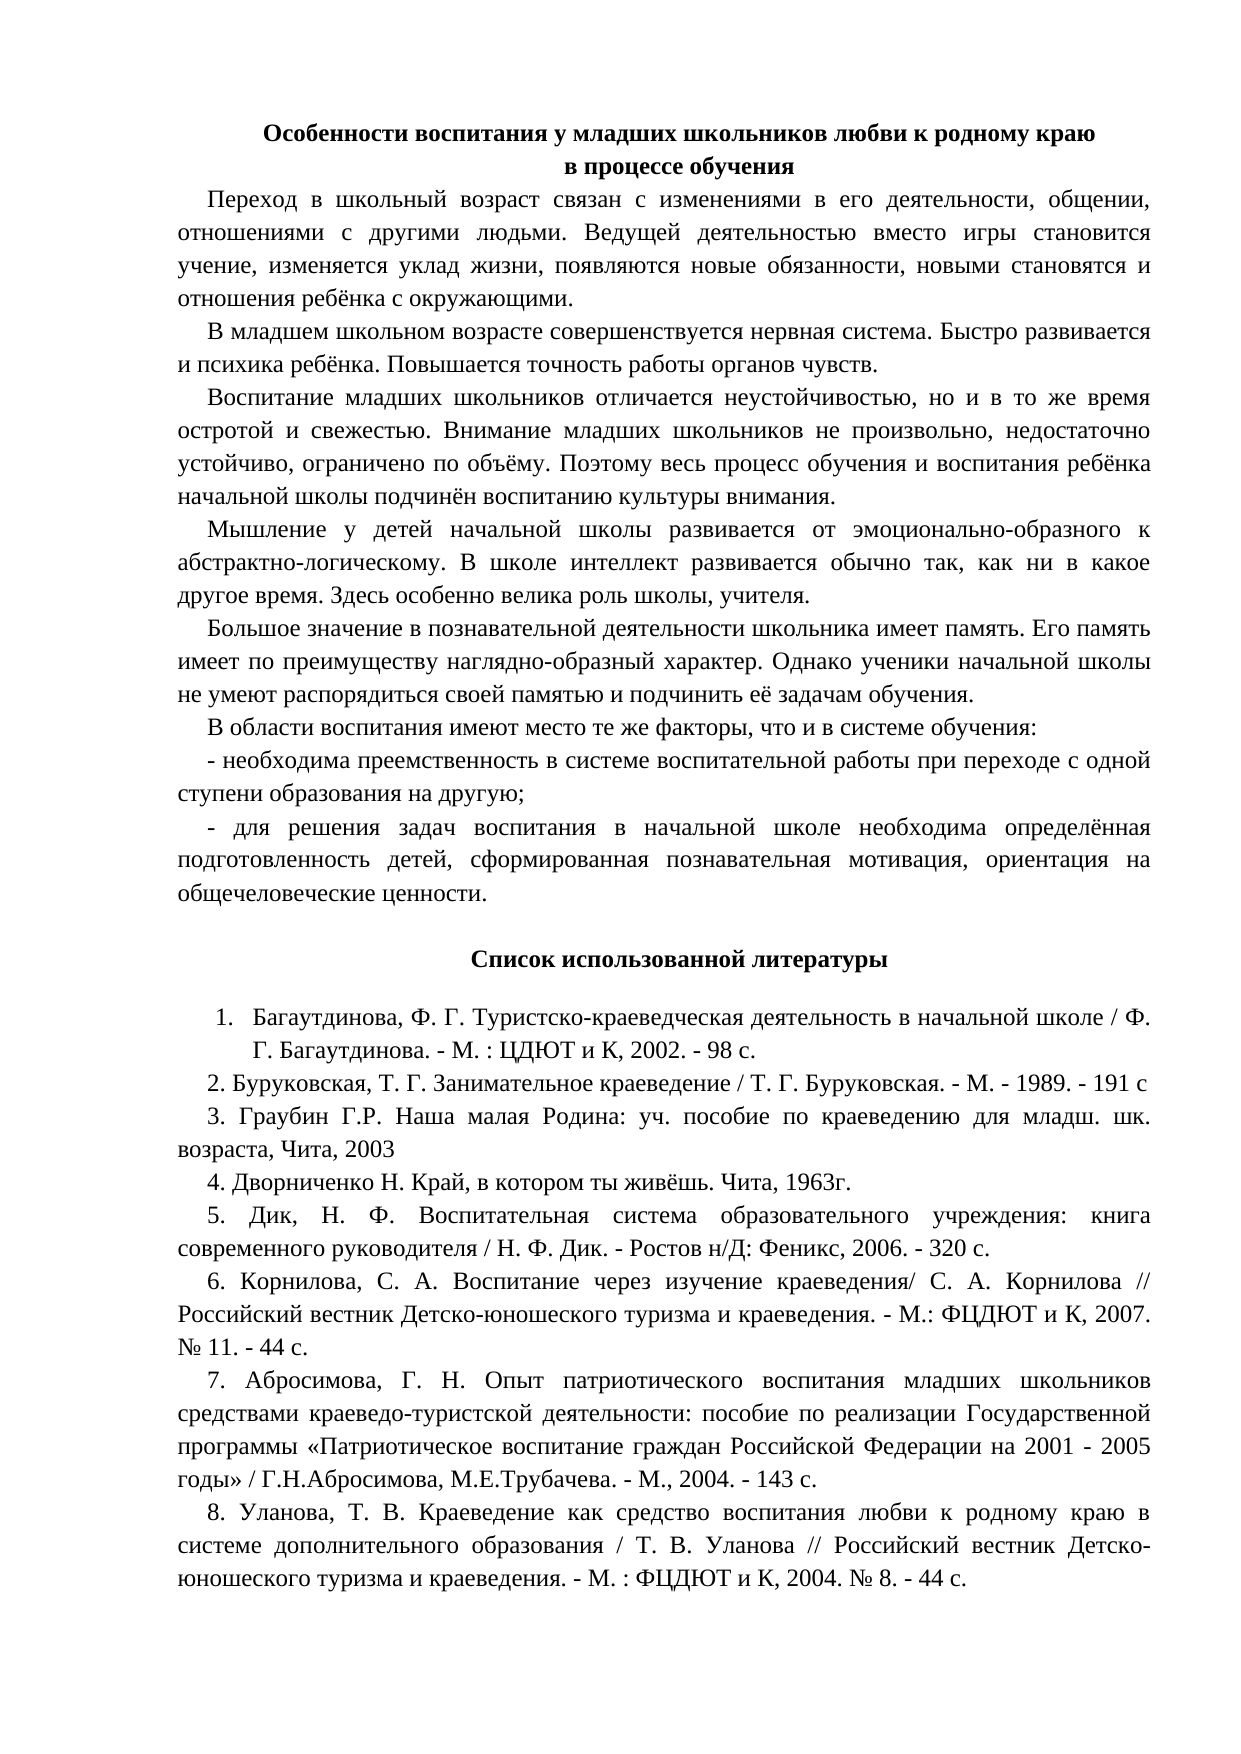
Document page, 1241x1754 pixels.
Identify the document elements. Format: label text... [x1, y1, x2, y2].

text 8. Уланова, Т. В. Краеведение как средство воспитания любви к родному краю в системе дополнительного образования / Т. В. Уланова // Российский вестник Детско-юношеского туризма и краеведения. - М. : ФЦДЮТ и К, 2004. № 8. - 44 с. [177, 1497, 1152, 1592]
text 6. Корнилова, С. А. Воспитание через изучение краеведения/ С. А. Корнилова // Российский вестник Детско-юношеского туризма и краеведения. - М.: ФЦДЮТ и К, 2007. № 11. - 44 с. [177, 1266, 1152, 1361]
text - для решения задач воспитания в начальной школе необходима определённая подготовленность детей, сформированная познавательная мотивация, ориентация на общечеловеческие ценности. [177, 812, 1152, 906]
text - необходима преемственность в системе воспитательной работы при переходе с одной ступени образования на другую; [177, 746, 1152, 807]
text Мышление у детей начальной школы развивается от эмоционально-образного к абстрактно-логическому. В школе интеллект развивается обычно так, как ни в какое другое время. Здесь особенно велика роль школы, учителя. [177, 514, 1152, 609]
text 3. Граубин Г.Р. Наша малая Родина: уч. пособие по краеведению для младш. шк. возраста, Чита, 2003 [177, 1101, 1152, 1162]
text Список использованной литературы [177, 944, 1152, 972]
text 7. Абросимова, Г. Н. Опыт патриотического воспитания младших школьников средствами краеведо-туристской деятельности: пособие по реализации Государственной программы «Патриотическое воспитание граждан Российской Федерации на 2001 - 2005 годы» / Г.Н.Абросимова, М.Е.Трубачева. - М., 2004. - 143 с. [177, 1365, 1152, 1493]
text 5. Дик, Н. Ф. Воспитательная система образовательного учреждения: книга современного руководителя / Н. Ф. Дик. - Ростов н/Д: Феникс, 2006. - 320 с. [177, 1200, 1152, 1262]
text Воспитание младших школьников отличается неустойчивостью, но и в то же время остротой и свежестью. Внимание младших школьников не произвольно, недостаточно устойчиво, ограничено по объёму. Поэтому весь процесс обучения и воспитания ребёнка начальной школы подчинён воспитанию культуры внимания. [177, 382, 1152, 510]
text В младшем школьном возрасте совершенствуется нервная система. Быстро развивается и психика ребёнка. Повышается точность работы органов чувств. [177, 316, 1152, 378]
list Багаутдинова, Ф. Г. Туристско-краеведческая деятельность в начальной школе / Ф. Г. Багаутдинова. - М. : ЦДЮТ и К, 2002. - 98 с. [215, 1002, 1152, 1063]
text 4. Дворниченко Н. Край, в котором ты живёшь. Чита, 1963г. [177, 1167, 1152, 1196]
text Переход в школьный возраст связан с изменениями в его деятельности, общении, отношениями с другими людьми. Ведущей деятельностью вместо игры становится учение, изменяется уклад жизни, появляются новые обязанности, новыми становятся и отношения ребёнка с окружающими. [177, 184, 1152, 312]
text В области воспитания имеют место те же факторы, что и в системе обучения: [177, 712, 1152, 741]
text Особенности воспитания у младших школьников любви к родному краю [177, 118, 1152, 147]
text Большое значение в познавательной деятельности школьника имеет память. Его память имеет по преимуществу наглядно-образный характер. Однако ученики начальной школы не умеют распорядиться своей памятью и подчинить её задачам обучения. [177, 613, 1152, 708]
text в процессе обучения [177, 151, 1152, 180]
text 2. Буруковская, Т. Г. Занимательное краеведение / Т. Г. Буруковская. - М. - 1989. - 191 с [177, 1068, 1152, 1096]
